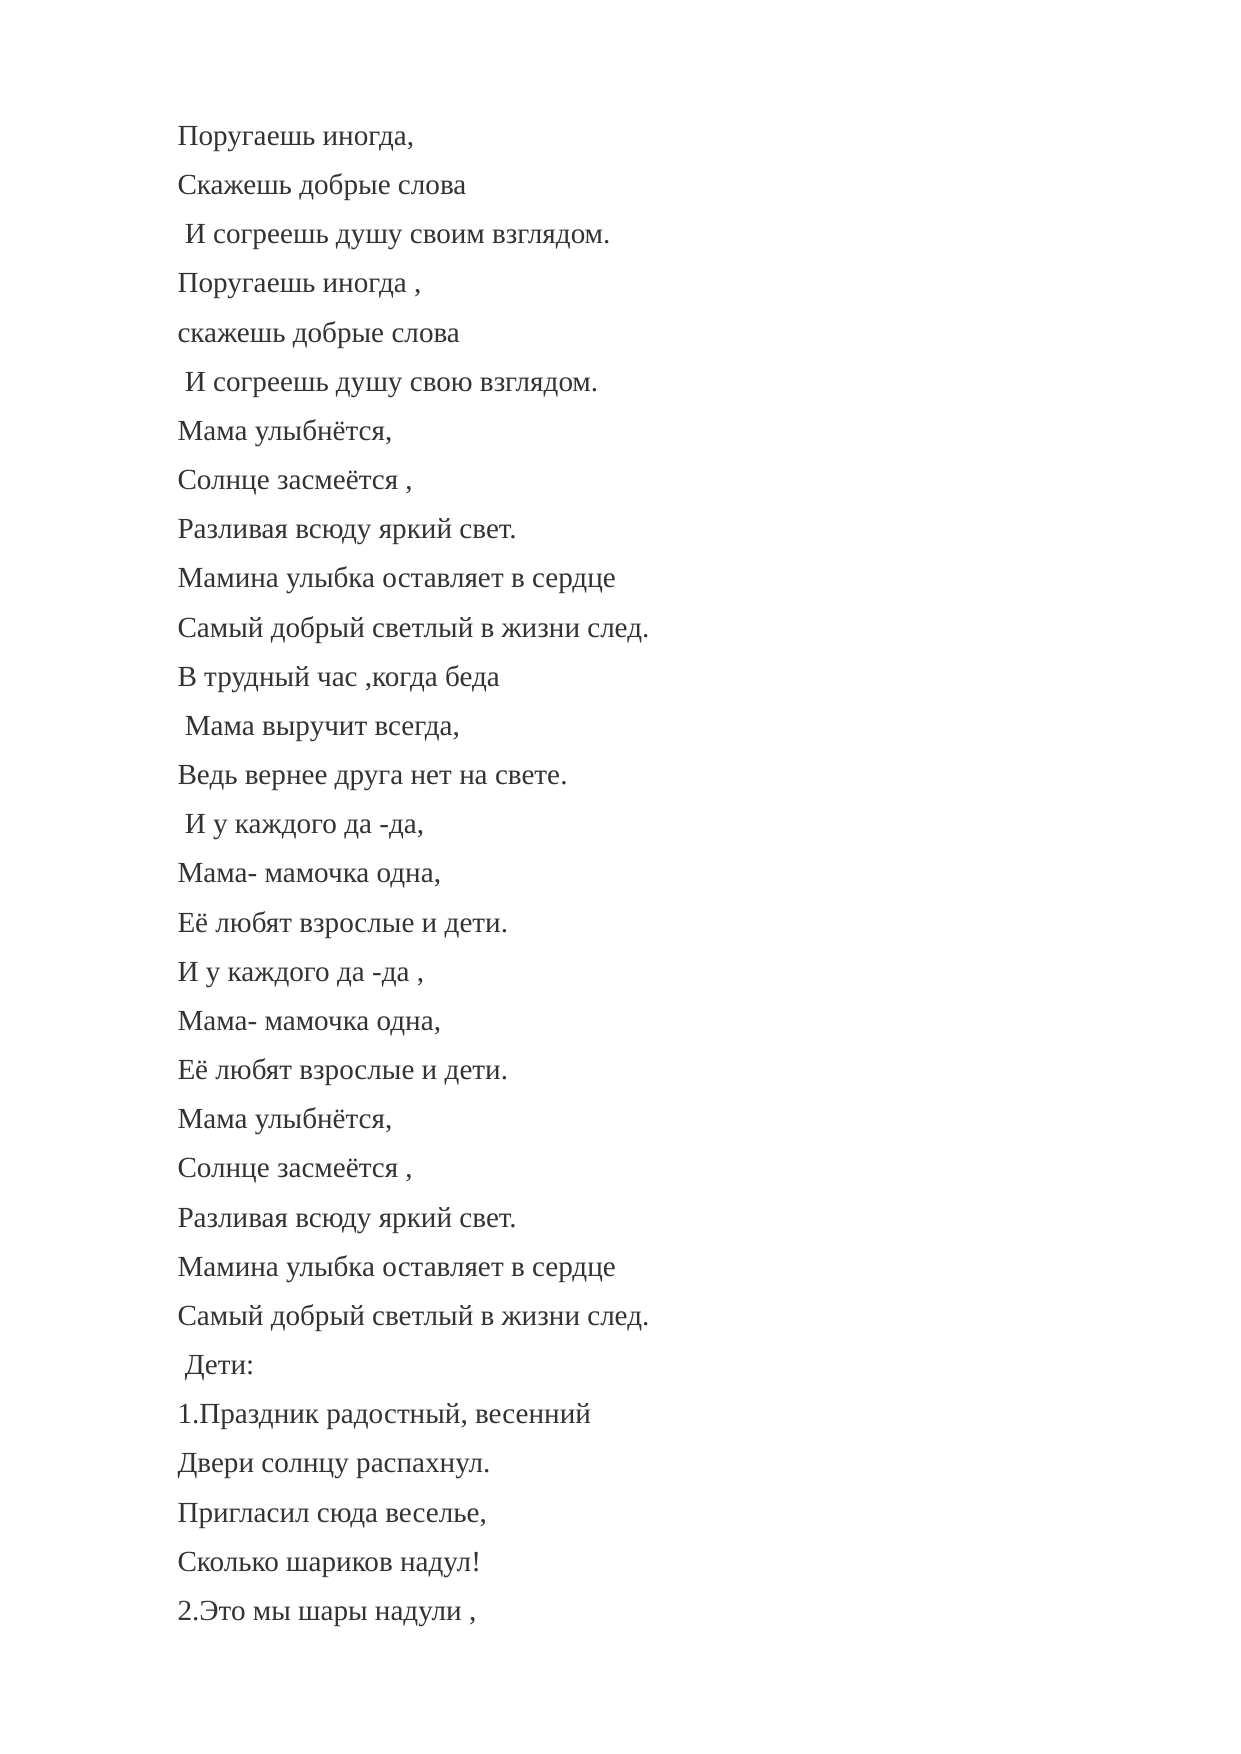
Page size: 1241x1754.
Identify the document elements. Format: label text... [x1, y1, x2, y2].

text Мама улыбнётся, [177, 1101, 1152, 1135]
text И у каждого да -да, [177, 806, 1152, 840]
text Скажешь добрые слова [177, 167, 1152, 201]
text И согреешь душу своим взглядом. [177, 216, 1152, 250]
text Самый добрый светлый в жизни след. [177, 1298, 1152, 1332]
text Пригласил сюда веселье, [177, 1495, 1152, 1528]
text Сколько шариков надул! [177, 1544, 1152, 1577]
text Дети: [177, 1347, 1152, 1381]
text Мама выручит всегда, [177, 708, 1152, 742]
text Самый добрый светлый в жизни след. [177, 610, 1152, 643]
text Ведь вернее друга нет на свете. [177, 757, 1152, 791]
text Мама- мамочка одна, [177, 1003, 1152, 1037]
text Поругаешь иногда, [177, 118, 1152, 152]
text скажешь добрые слова [177, 315, 1152, 348]
text Её любят взрослые и дети. [177, 1052, 1152, 1086]
text Мама- мамочка одна, [177, 856, 1152, 889]
text И у каждого да -да , [177, 954, 1152, 987]
text Солнце засмеётся , [177, 462, 1152, 496]
text 2.Это мы шары надули , [177, 1593, 1152, 1627]
text Мама улыбнётся, [177, 413, 1152, 447]
text 1.Праздник радостный, весенний [177, 1396, 1152, 1430]
text Мамина улыбка оставляет в сердце [177, 561, 1152, 594]
text И согреешь душу свою взглядом. [177, 364, 1152, 397]
text Мамина улыбка оставляет в сердце [177, 1249, 1152, 1282]
text Двери солнцу распахнул. [177, 1446, 1152, 1479]
text Разливая всюду яркий свет. [177, 1200, 1152, 1233]
text В трудный час ,когда беда [177, 659, 1152, 692]
text Разливая всюду яркий свет. [177, 511, 1152, 545]
text Солнце засмеётся , [177, 1151, 1152, 1184]
text Поругаешь иногда , [177, 266, 1152, 299]
text Её любят взрослые и дети. [177, 905, 1152, 938]
